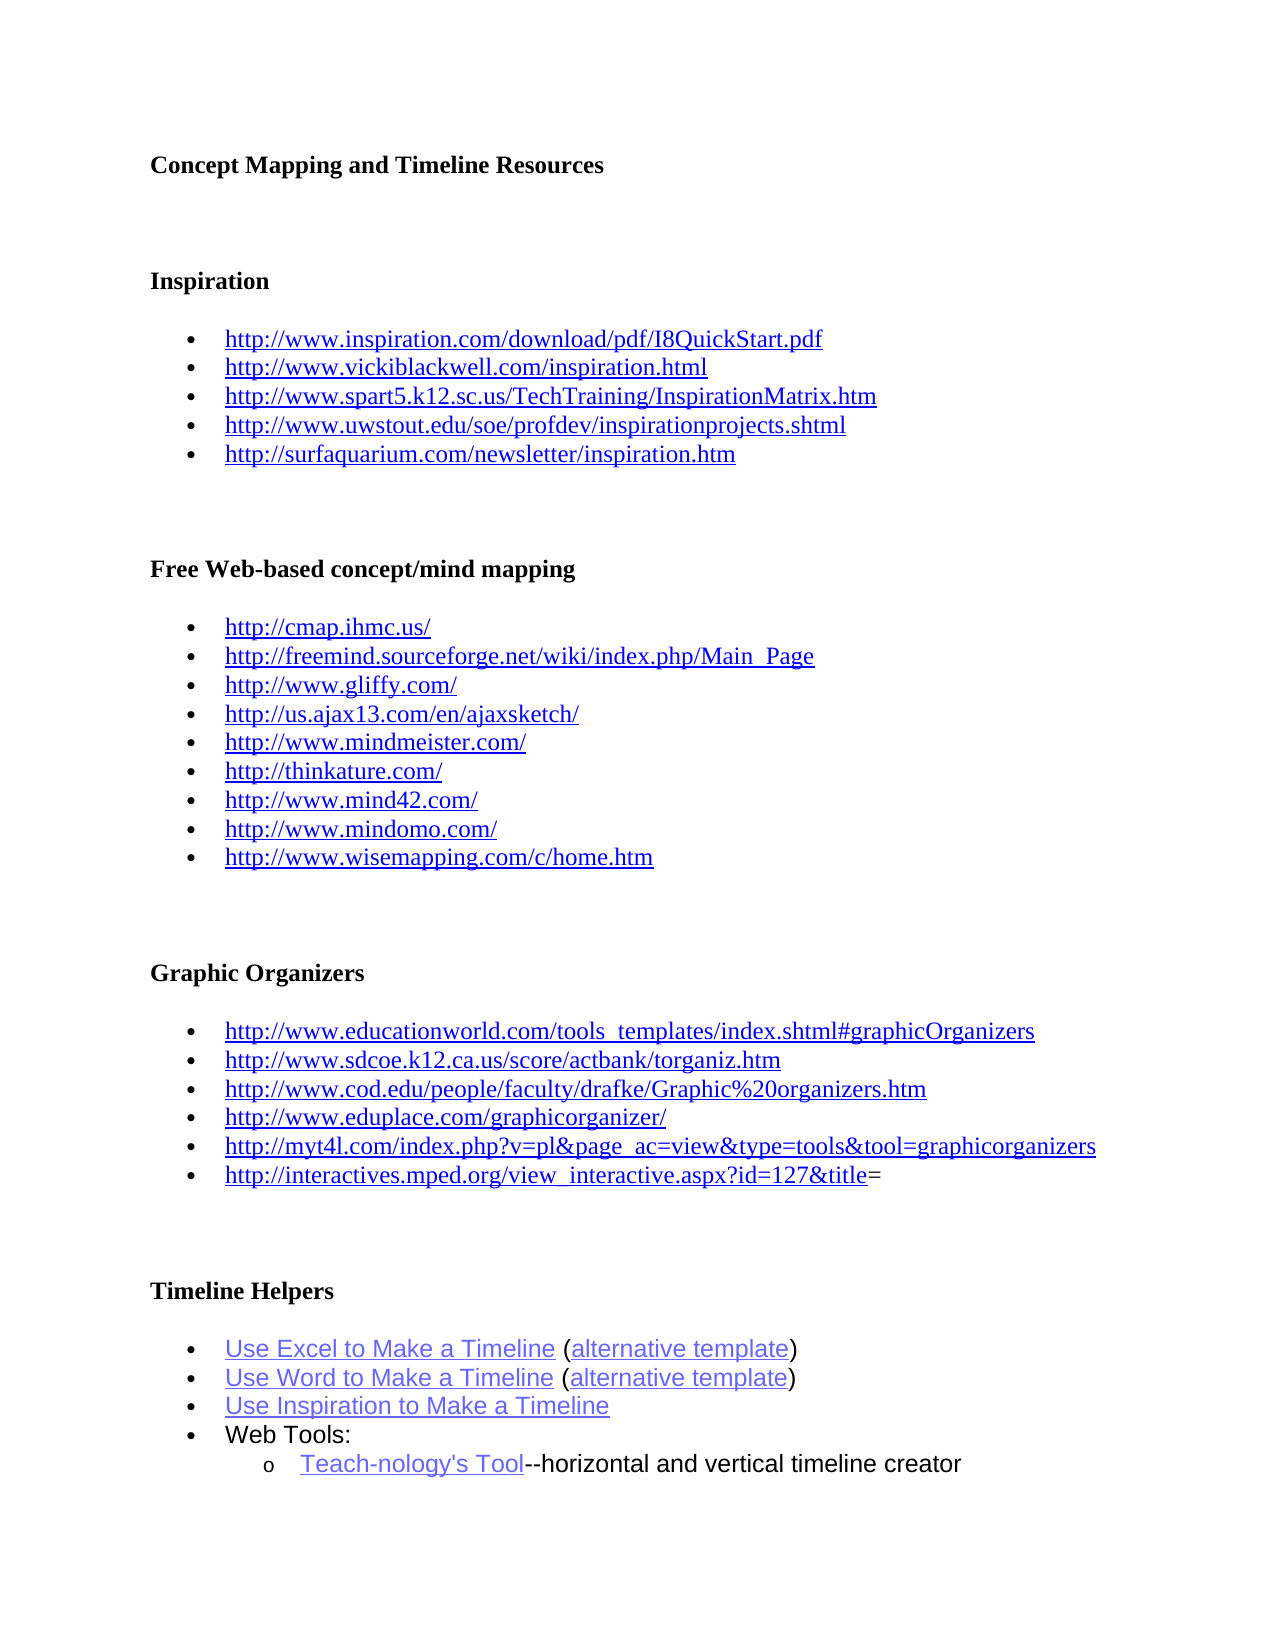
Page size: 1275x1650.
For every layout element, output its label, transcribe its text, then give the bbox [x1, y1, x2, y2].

list http://www.vickiblackwell.com/inspiration.html [187, 352, 1125, 381]
list http://surfaquarium.com/newsletter/inspiration.htm [187, 439, 1125, 467]
text Concept Mapping and Timeline Resources [150, 150, 1125, 179]
list http://www.eduplace.com/graphicorganizer/ [187, 1102, 1125, 1131]
list Use Excel to Make a Timeline (alternative template) [187, 1334, 1125, 1362]
list http://www.sdcoe.k12.ca.us/score/actbank/torganiz.htm [187, 1045, 1125, 1074]
list http://www.cod.edu/people/faculty/drafke/Graphic%20organizers.htm [187, 1074, 1125, 1102]
list Use Inspiration to Make a Timeline [187, 1391, 1125, 1420]
list Use Word to Make a Timeline (alternative template) [187, 1362, 1125, 1391]
list http://interactives.mped.org/view_interactive.aspx?id=127&title= [187, 1160, 1125, 1189]
text Free Web-based concept/mind mapping [150, 554, 1125, 583]
list http://www.educationworld.com/tools_templates/index.shtml#graphicOrganizers [187, 1016, 1125, 1045]
list http://www.mind42.com/ [187, 785, 1125, 814]
list http://us.ajax13.com/en/ajaxsketch/ [187, 699, 1125, 727]
list http://www.mindomo.com/ [187, 814, 1125, 842]
list http://www.mindmeister.com/ [187, 727, 1125, 756]
text Inspiration [150, 266, 1125, 294]
list http://www.inspiration.com/download/pdf/I8QuickStart.pdf [187, 324, 1125, 352]
list http://myt4l.com/index.php?v=pl&page_ac=view&type=tools&tool=graphicorganizers [187, 1131, 1125, 1160]
list http://thinkature.com/ [187, 756, 1125, 785]
list Web Tools: [187, 1420, 1125, 1449]
list http://www.spart5.k12.sc.us/TechTraining/InspirationMatrix.htm [187, 381, 1125, 410]
list http://www.wisemapping.com/c/home.htm [187, 842, 1125, 871]
list http://cmap.ihmc.us/ [187, 612, 1125, 641]
text Timeline Helpers [150, 1276, 1125, 1304]
text Graphic Organizers [150, 958, 1125, 987]
list http://www.gliffy.com/ [187, 670, 1125, 699]
list Teach-nology's Tool--horizontal and vertical timeline creator [262, 1449, 1125, 1478]
list http://www.uwstout.edu/soe/profdev/inspirationprojects.shtml [187, 410, 1125, 439]
list http://freemind.sourceforge.net/wiki/index.php/Main_Page [187, 641, 1125, 670]
